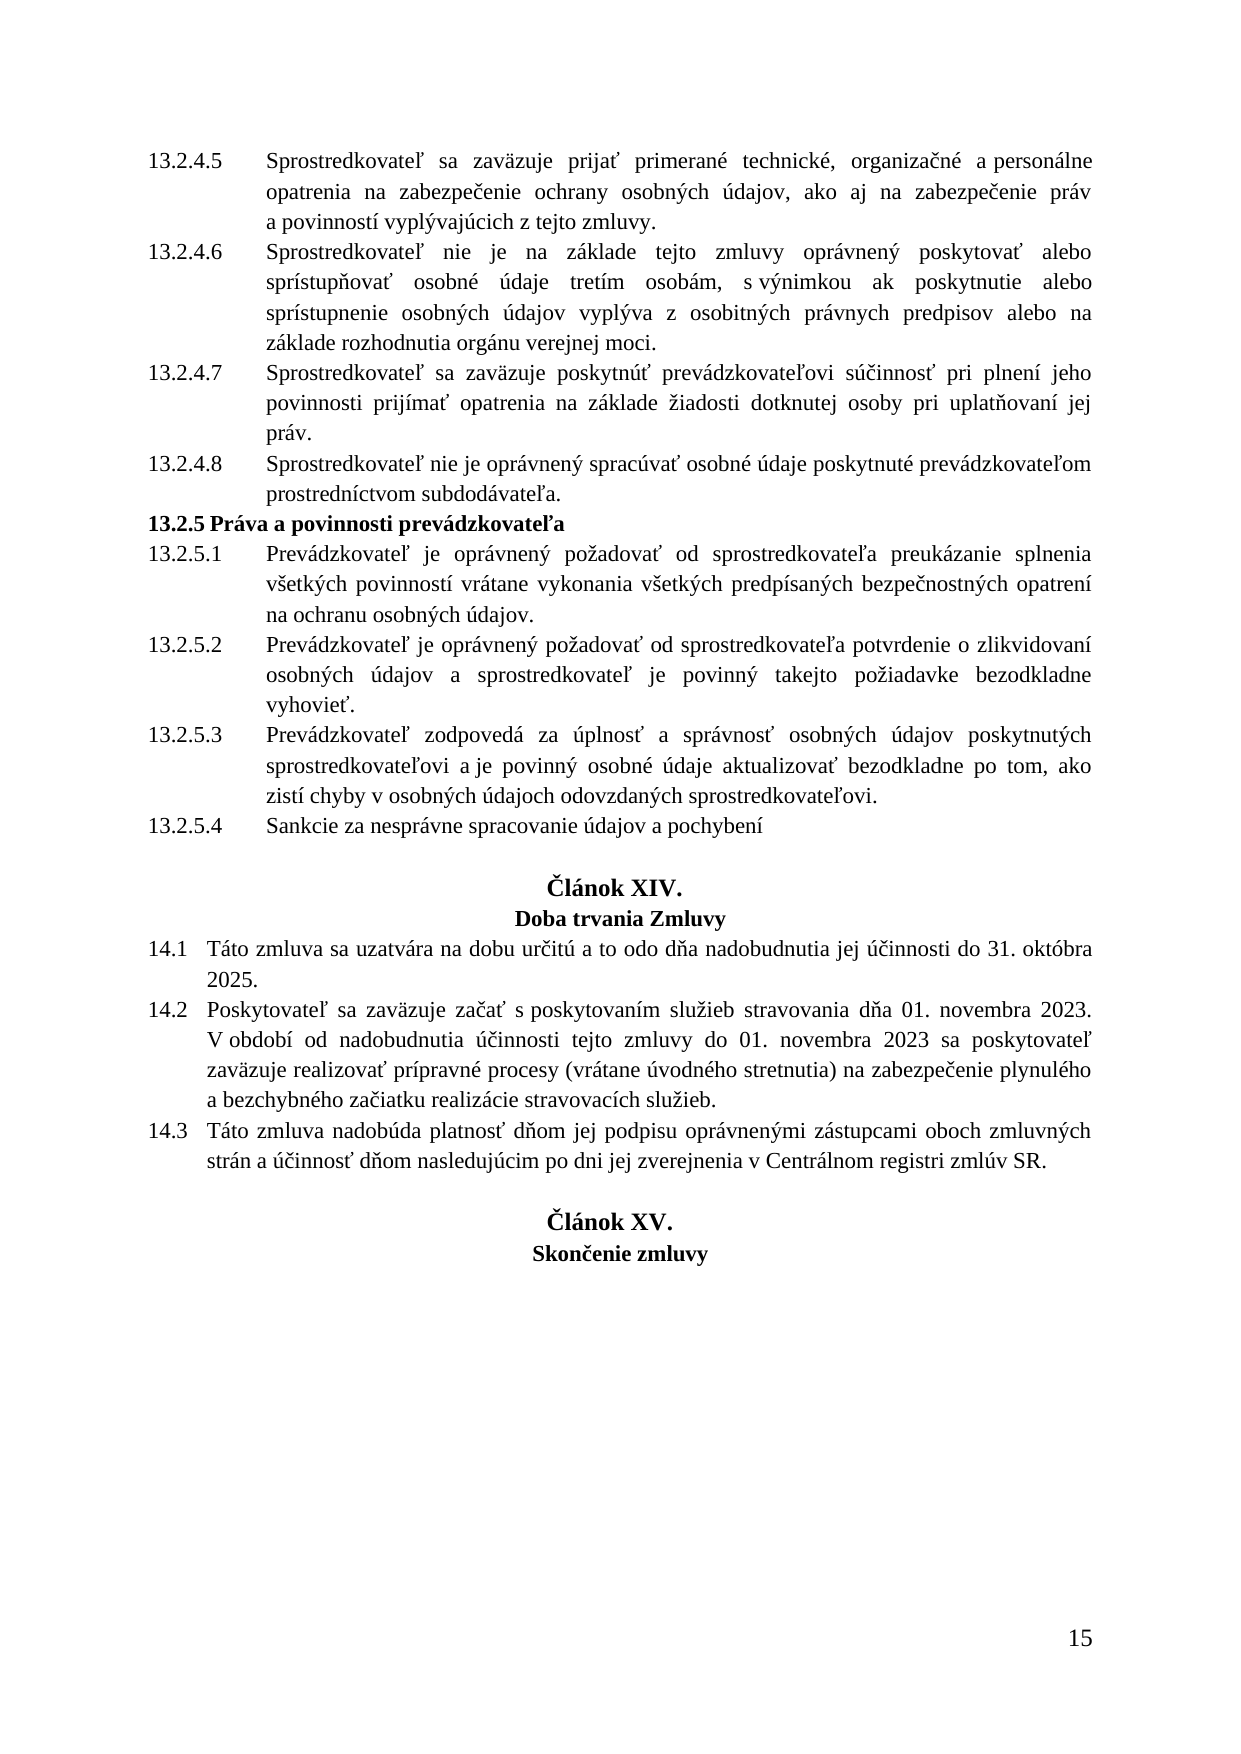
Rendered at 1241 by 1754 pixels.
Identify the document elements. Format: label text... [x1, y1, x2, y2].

list Prevádzkovateľ zodpovedá za úplnosť a správnosť osobných údajov poskytnutých sprostredkovateľovi a je povinný osobné údaje aktualizovať bezodkladne po tom, ako zistí chyby v osobných údajoch odovzdaných sprostredkovateľovi. [148, 722, 1093, 808]
text Doba trvania Zmluvy [148, 905, 1093, 932]
list Sprostredkovateľ sa zaväzuje prijať primerané technické, organizačné a personálne opatrenia na zabezpečenie ochrany osobných údajov, ako aj na zabezpečenie práv a povinností vyplývajúcich z tejto zmluvy. [148, 148, 1093, 234]
text Skončenie zmluvy [148, 1240, 1093, 1266]
list Sprostredkovateľ nie je na základe tejto zmluvy oprávnený poskytovať alebo sprístupňovať osobné údaje tretím osobám, s výnimkou ak poskytnutie alebo sprístupnenie osobných údajov vyplýva z osobitných právnych predpisov alebo na základe rozhodnutia orgánu verejnej moci. [148, 238, 1093, 355]
list Táto zmluva nadobúda platnosť dňom jej podpisu oprávnenými zástupcami oboch zmluvných strán a účinnosť dňom nasledujúcim po dni jej zverejnenia v Centrálnom registri zmlúv SR. [148, 1117, 1093, 1173]
list Sankcie za nesprávne spracovanie údajov a pochybení [148, 812, 1093, 838]
list Prevádzkovateľ je oprávnený požadovať od sprostredkovateľa potvrdenie o zlikvidovaní osobných údajov a sprostredkovateľ je povinný takejto požiadavke bezodkladne vyhovieť. [148, 631, 1093, 718]
list Táto zmluva sa uzatvára na dobu určitú a to odo dňa nadobudnutia jej účinnosti do 31. októbra 2025. [148, 935, 1093, 992]
list Poskytovateľ sa zaväzuje začať s poskytovaním služieb stravovania dňa 01. novembra 2023. V období od nadobudnutia účinnosti tejto zmluvy do 01. novembra 2023 sa poskytovateľ zaväzuje realizovať prípravné procesy (vrátane úvodného stretnutia) na zabezpečenie plynulého a bezchybného začiatku realizácie stravovacích služieb. [148, 996, 1093, 1113]
list Práva a povinnosti prevádzkovateľa [148, 510, 1093, 536]
list Sprostredkovateľ nie je oprávnený spracúvať osobné údaje poskytnuté prevádzkovateľom prostredníctvom subdodávateľa. [148, 450, 1093, 506]
list Sprostredkovateľ sa zaväzuje poskytnúť prevádzkovateľovi súčinnosť pri plnení jeho povinnosti prijímať opatrenia na základe žiadosti dotknutej osoby pri uplatňovaní jej práv. [148, 359, 1093, 446]
list Prevádzkovateľ je oprávnený požadovať od sprostredkovateľa preukázanie splnenia všetkých povinností vrátane vykonania všetkých predpísaných bezpečnostných opatrení na ochranu osobných údajov. [148, 540, 1093, 627]
